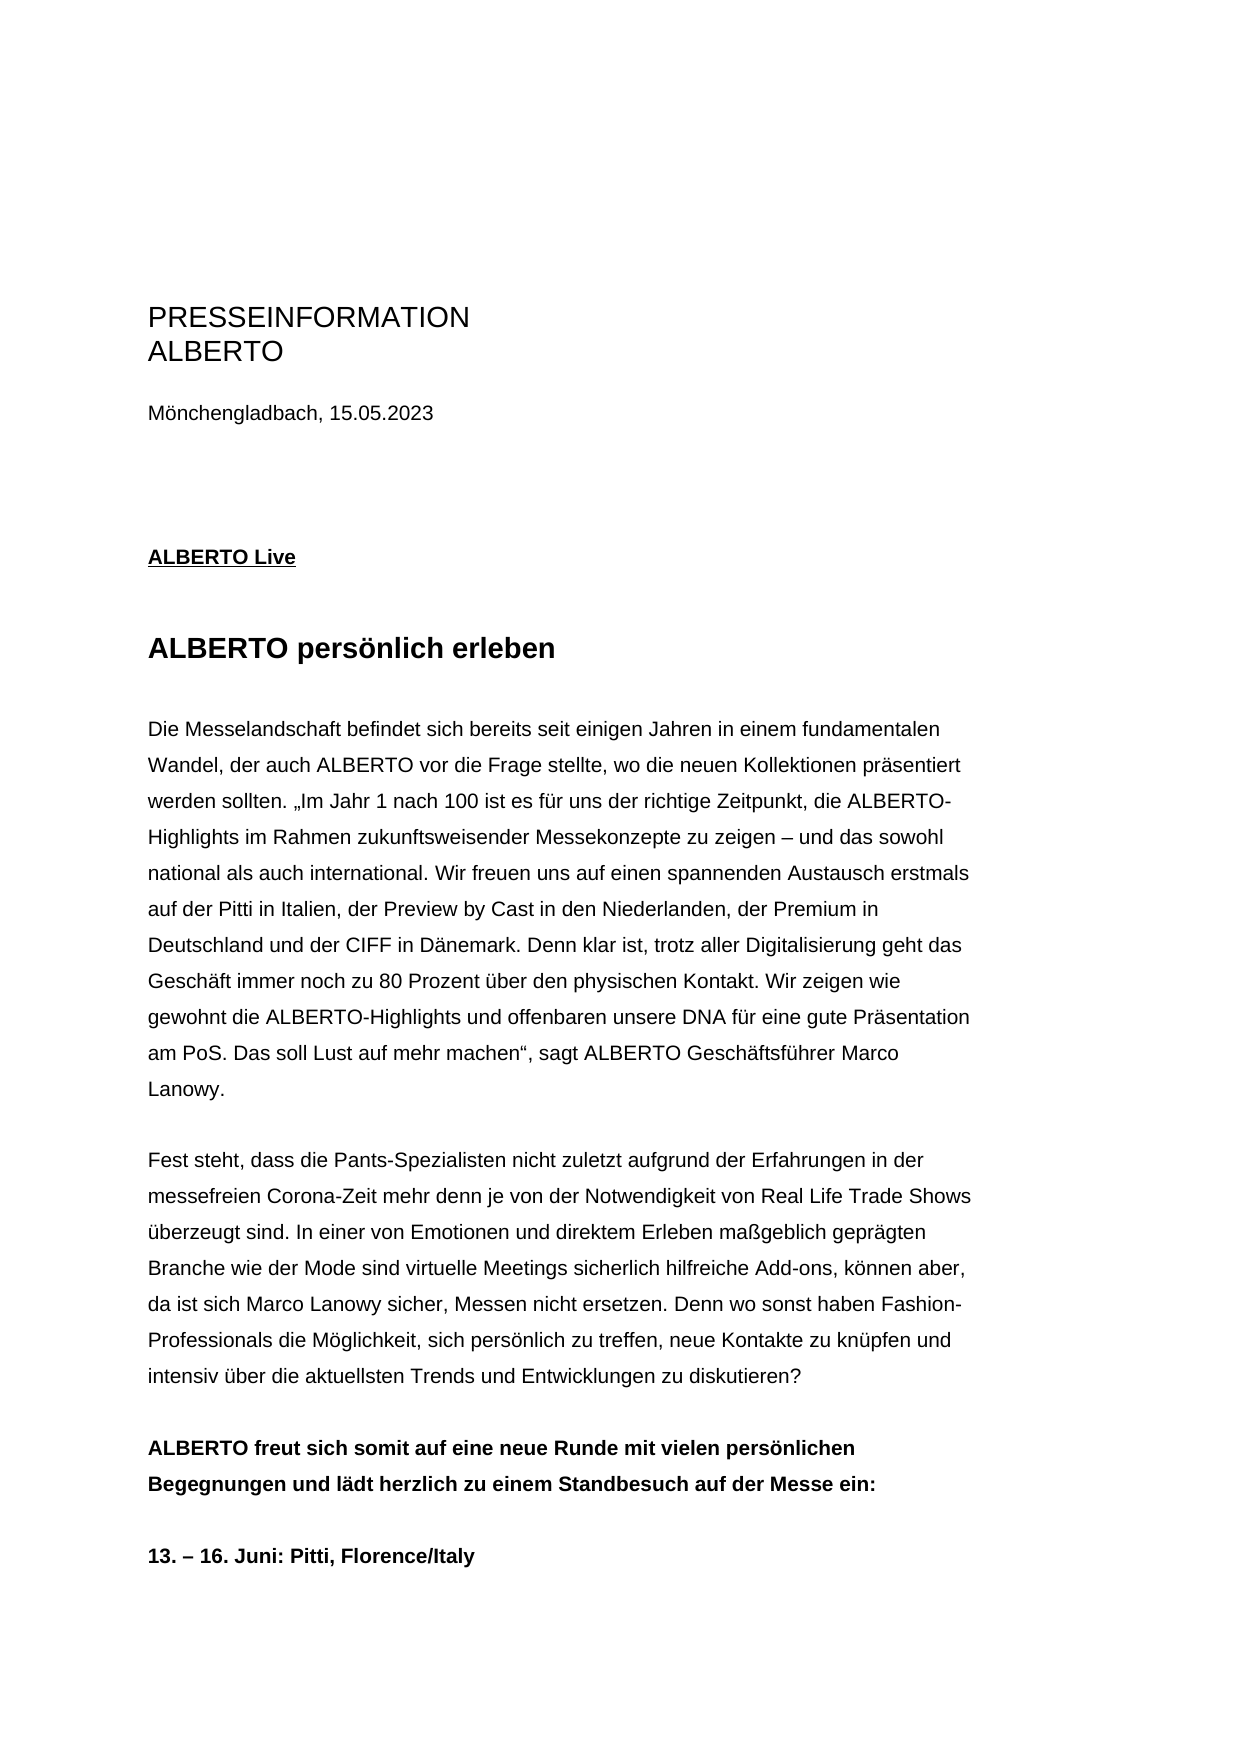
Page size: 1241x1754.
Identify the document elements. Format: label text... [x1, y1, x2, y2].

text 13. – 16. Juni: Pitti, Florence/Italy [148, 1544, 975, 1568]
text Die Messelandschaft befindet sich bereits seit einigen Jahren in einem fundamentalen Wandel, der auch ALBERTO vor die Frage stellte, wo die neuen Kollektionen präsentiert werden sollten. „Im Jahr 1 nach 100 ist es für uns der richtige Zeitpunkt, die ALBERTO-Highlights im Rahmen zukunftsweisender Messekonzepte zu zeigen – und das sowohl national als auch international. Wir freuen uns auf einen spannenden Austausch erstmals auf der Pitti in Italien, der Preview by Cast in den Niederlanden, der Premium in Deutschland und der CIFF in Dänemark. Denn klar ist, trotz aller Digitalisierung geht das Geschäft immer noch zu 80 Prozent über den physischen Kontakt. Wir zeigen wie gewohnt die ALBERTO-Highlights und offenbaren unsere DNA für eine gute Präsentation am PoS. Das soll Lust auf mehr machen“, sagt ALBERTO Geschäftsführer Marco Lanowy. [148, 717, 975, 1100]
text ALBERTO freut sich somit auf eine neue Runde mit vielen persönlichen Begegnungen und lädt herzlich zu einem Standbesuch auf der Messe ein: [148, 1436, 975, 1496]
text ALBERTO persönlich erleben [148, 631, 975, 664]
text ALBERTO Mönchengladbach, 15.05.2023 [148, 334, 798, 425]
text Fest steht, dass die Pants-Spezialisten nicht zuletzt aufgrund der Erfahrungen in der messefreien Corona-Zeit mehr denn je von der Notwendigkeit von Real Life Trade Shows überzeugt sind. In einer von Emotionen und direktem Erleben maßgeblich geprägten Branche wie der Mode sind virtuelle Meetings sicherlich hilfreiche Add-ons, können aber, da ist sich Marco Lanowy sicher, Messen nicht ersetzen. Denn wo sonst haben Fashion-Professionals die Möglichkeit, sich persönlich zu treffen, neue Kontakte zu knüpfen und intensiv über die aktuellsten Trends und Entwicklungen zu diskutieren? [148, 1148, 975, 1388]
text ALBERTO Live [148, 544, 798, 568]
text PRESSEINFORMATION [148, 300, 798, 334]
